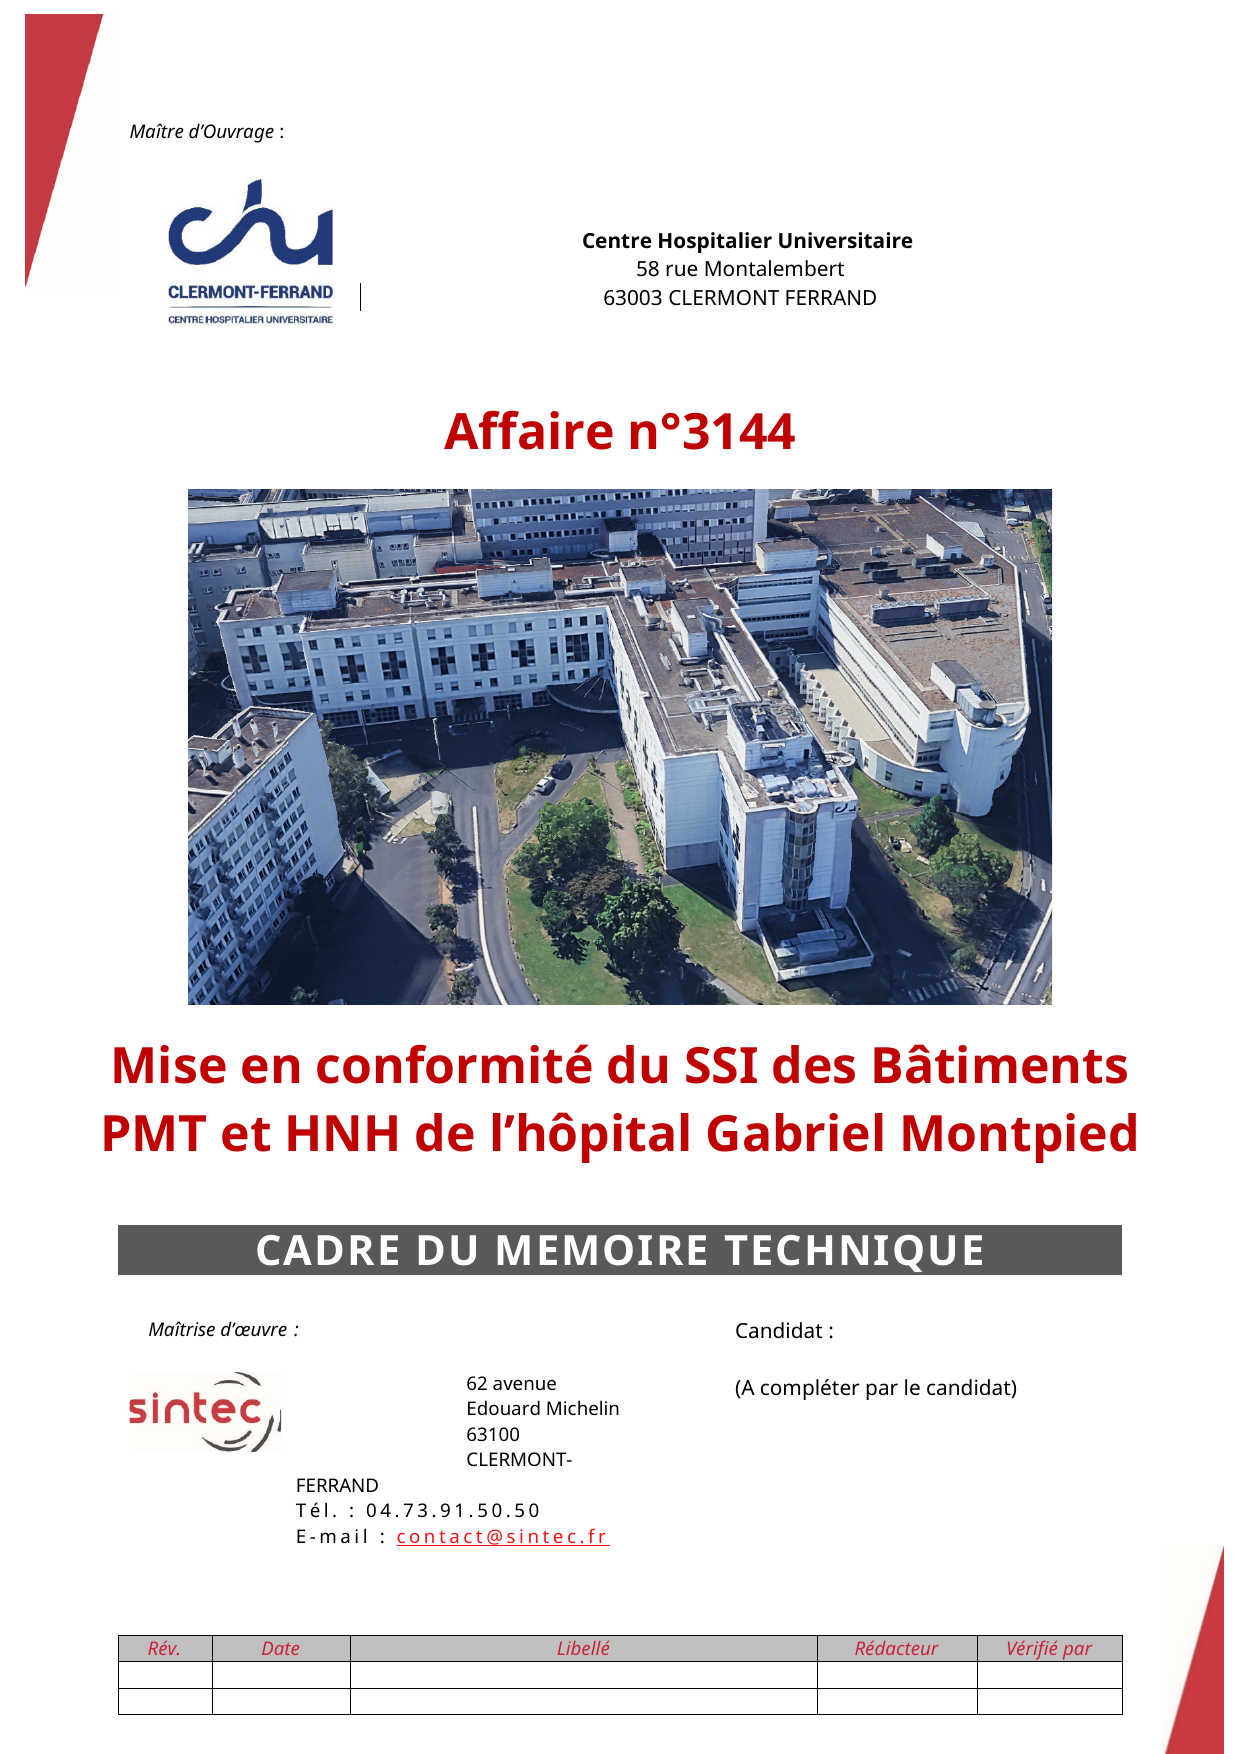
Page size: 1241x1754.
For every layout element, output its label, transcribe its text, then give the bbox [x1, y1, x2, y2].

picture [188, 489, 1053, 1005]
table_header Rédacteur [818, 1636, 977, 1661]
text Mise en conformité du SSI des Bâtiments PMT et HNH de l’hôpital Gabriel Montpied [88, 1029, 1152, 1166]
text CADRE DU MEMOIRE TECHNIQUE [118, 1225, 1122, 1275]
table_cell [978, 1662, 1122, 1688]
picture [25, 14, 119, 290]
table_header Libellé [351, 1636, 817, 1661]
table_cell [978, 1689, 1122, 1714]
table_cell [119, 1662, 212, 1688]
picture [128, 1372, 281, 1451]
table_cell [818, 1689, 977, 1714]
table_header Rév. [119, 1636, 212, 1661]
table_header Date [213, 1636, 350, 1661]
table_cell [213, 1662, 350, 1688]
table_cell [213, 1689, 350, 1714]
table_cell [818, 1662, 977, 1688]
table_header Maître d’Ouvrage : [118, 118, 1122, 169]
table_cell Centre Hospitalier Universitaire 58 rue Montalembert 63003 CLERMONT FERRAND [118, 169, 1122, 337]
table_header Maîtrise d’œuvre : 62 avenue Edouard Michelin 63100 CLERMONT-FERRAND Tél. : 04.73.91.50.50 E-mail : contact@sintec.fr [118, 1316, 635, 1577]
table_cell [119, 1689, 212, 1714]
table_cell [351, 1662, 817, 1688]
table_header Candidat : (A compléter par le candidat) [635, 1316, 1122, 1577]
text Affaire n°3144 [88, 396, 1152, 464]
picture [162, 178, 340, 330]
table_cell [351, 1689, 817, 1714]
picture [1161, 1545, 1224, 1754]
table_header Vérifié par [978, 1636, 1122, 1661]
